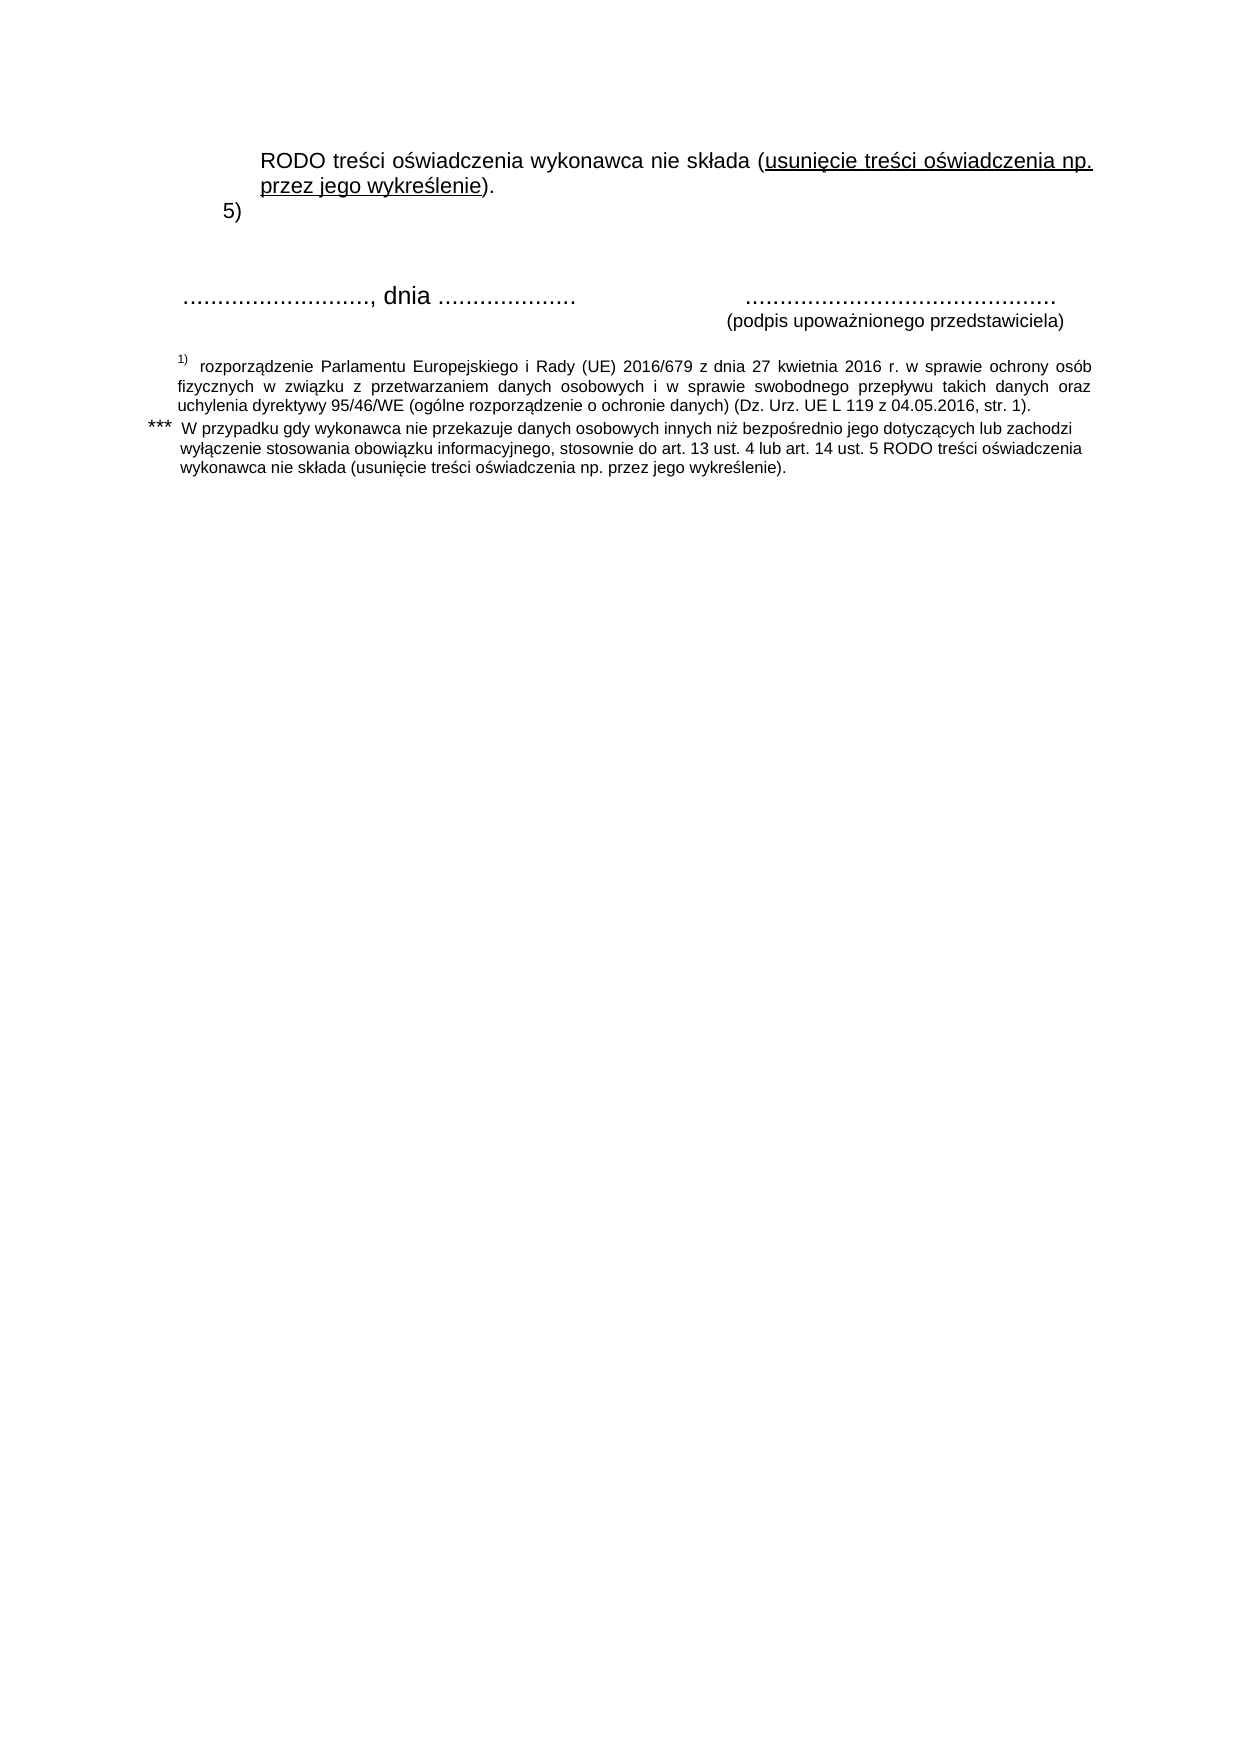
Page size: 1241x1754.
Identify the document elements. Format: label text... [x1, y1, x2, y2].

text *** W przypadku gdy wykonawca nie przekazuje danych osobowych innych niż bezpośrednio jego dotyczących lub zachodzi [148, 415, 1093, 439]
text 1) rozporządzenie Parlamentu Europejskiego i Rady (UE) 2016/679 z dnia 27 kwietnia 2016 r. w sprawie ochrony osób fizycznych w związku z przetwarzaniem danych osobowych i w sprawie swobodnego przepływu takich danych oraz uchylenia dyrektywy 95/46/WE (ogólne rozporządzenie o ochronie danych) (Dz. Urz. UE L 119 z 04.05.2016, str. 1). [148, 353, 1093, 415]
text wyłączenie stosowania obowiązku informacyjnego, stosownie do art. 13 ust. 4 lub art. 14 ust. 5 RODO treści oświadczenia [148, 439, 1093, 458]
text (podpis upoważnionego przedstawiciela) [148, 309, 1093, 331]
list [223, 148, 1093, 198]
text wykonawca nie składa (usunięcie treści oświadczenia np. przez jego wykreślenie). [148, 458, 1093, 477]
text ..........................., dnia .................... ............................................. [148, 281, 1093, 309]
